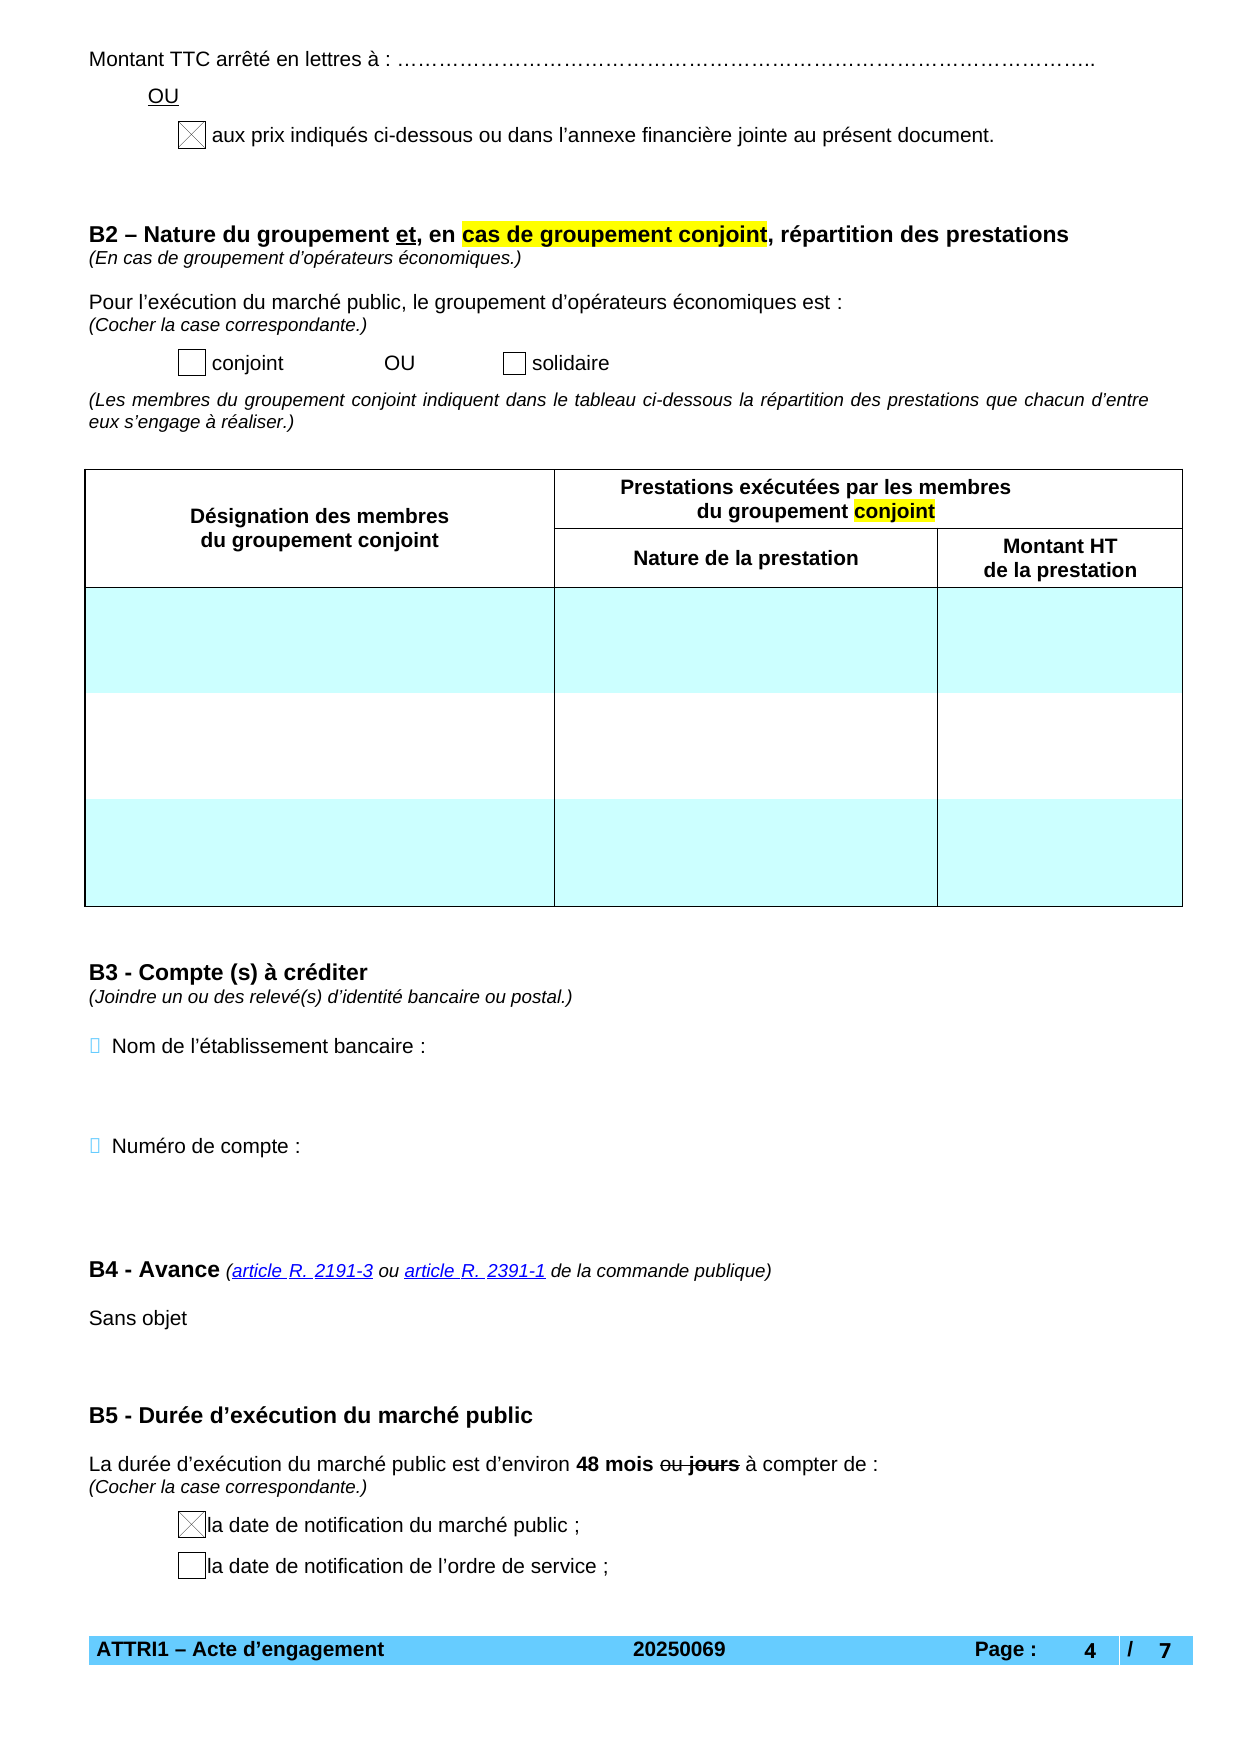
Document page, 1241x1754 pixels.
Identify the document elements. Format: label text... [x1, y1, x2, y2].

table_cell [86, 799, 554, 906]
text B3 - Compte (s) à créditer [89, 959, 1152, 986]
text Sans objet [89, 1306, 1152, 1330]
table_cell [555, 693, 937, 799]
subtitle B5 - Durée d’exécution du marché public [89, 1402, 1152, 1428]
text aux prix indiqués ci-dessous ou dans l’annexe financière jointe au présent document. [162, 120, 1152, 149]
text  Nom de l’établissement bancaire : [89, 1031, 1152, 1059]
text Montant TTC arrêté en lettres à : ……………………………………………………………………………………….. [89, 47, 1152, 71]
table_cell Montant HT de la prestation [938, 529, 1182, 587]
text (Joindre un ou des relevé(s) d’identité bancaire ou postal.) [89, 986, 1152, 1007]
table_cell [555, 588, 937, 693]
table_cell [938, 693, 1182, 799]
table_header Prestations exécutées par les membres du groupement conjoint [555, 470, 1182, 528]
table_cell [555, 799, 937, 906]
text  Numéro de compte : [89, 1131, 1152, 1160]
text la date de notification du marché public ; [148, 1510, 1152, 1538]
text Pour l’exécution du marché public, le groupement d’opérateurs économiques est : [89, 290, 1152, 314]
table_cell [86, 693, 554, 799]
table_cell Nature de la prestation [555, 529, 937, 587]
table_cell [938, 588, 1182, 693]
text La durée d’exécution du marché public est d’environ 48 mois ou jours à compter de : [89, 1452, 1152, 1476]
text la date de notification de l’ordre de service ; [148, 1551, 1152, 1579]
text (Les membres du groupement conjoint indiquent dans le tableau ci-dessous la répartition des prestations que chacun d’entre eux s’engage à réaliser.) [89, 389, 1152, 432]
text (Cocher la case correspondante.) [89, 1476, 1152, 1498]
table_header Désignation des membres du groupement conjoint [86, 470, 554, 587]
table_cell [938, 799, 1182, 906]
text OU [148, 84, 1152, 108]
table_cell [86, 588, 554, 693]
text (Cocher la case correspondante.) [89, 314, 1152, 336]
text B4 - Avance (article R. 2191-3 ou article R. 2391-1 de la commande publique) [89, 1256, 1152, 1282]
text (En cas de groupement d’opérateurs économiques.) [89, 247, 1152, 268]
text B2 – Nature du groupement et, en cas de groupement conjoint, répartition des prestations [767, 221, 1152, 247]
text B2 – Nature du groupement et, en cas de groupement conjoint, répartition des prestations [89, 221, 462, 247]
text conjoint OU solidaire [89, 348, 1152, 376]
